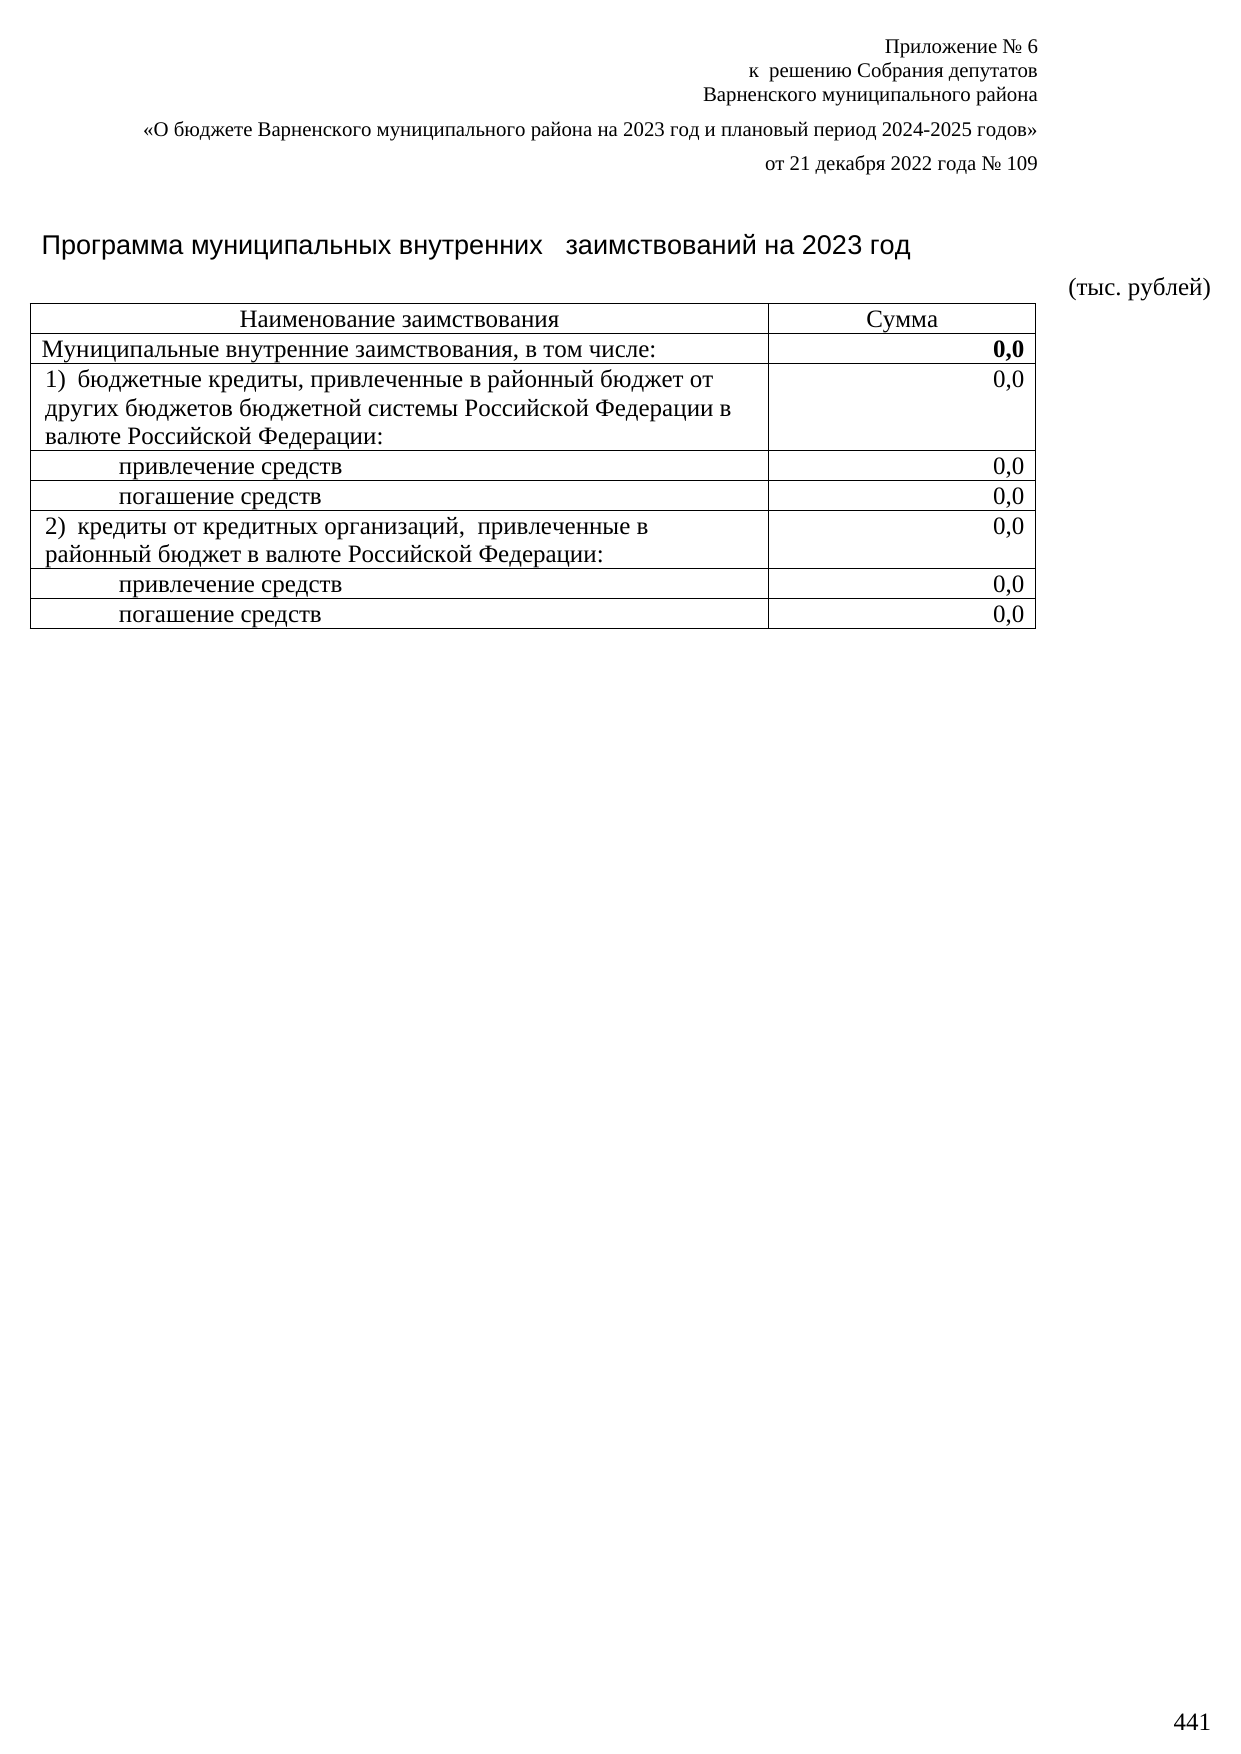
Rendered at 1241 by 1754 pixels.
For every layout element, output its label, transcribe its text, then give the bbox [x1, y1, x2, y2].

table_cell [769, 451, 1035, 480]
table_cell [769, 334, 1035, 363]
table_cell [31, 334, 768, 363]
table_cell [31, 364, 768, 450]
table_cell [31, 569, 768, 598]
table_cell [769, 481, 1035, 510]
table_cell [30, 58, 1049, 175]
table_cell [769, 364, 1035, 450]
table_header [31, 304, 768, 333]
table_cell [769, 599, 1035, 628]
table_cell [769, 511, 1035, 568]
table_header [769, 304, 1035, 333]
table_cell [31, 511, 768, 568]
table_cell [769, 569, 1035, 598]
text Программа муниципальных внутренних заимствований на 2023 год [41, 229, 1211, 260]
text (тыс. рублей) [41, 272, 1211, 301]
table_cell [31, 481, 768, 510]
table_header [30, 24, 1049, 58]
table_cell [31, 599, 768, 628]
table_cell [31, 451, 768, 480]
